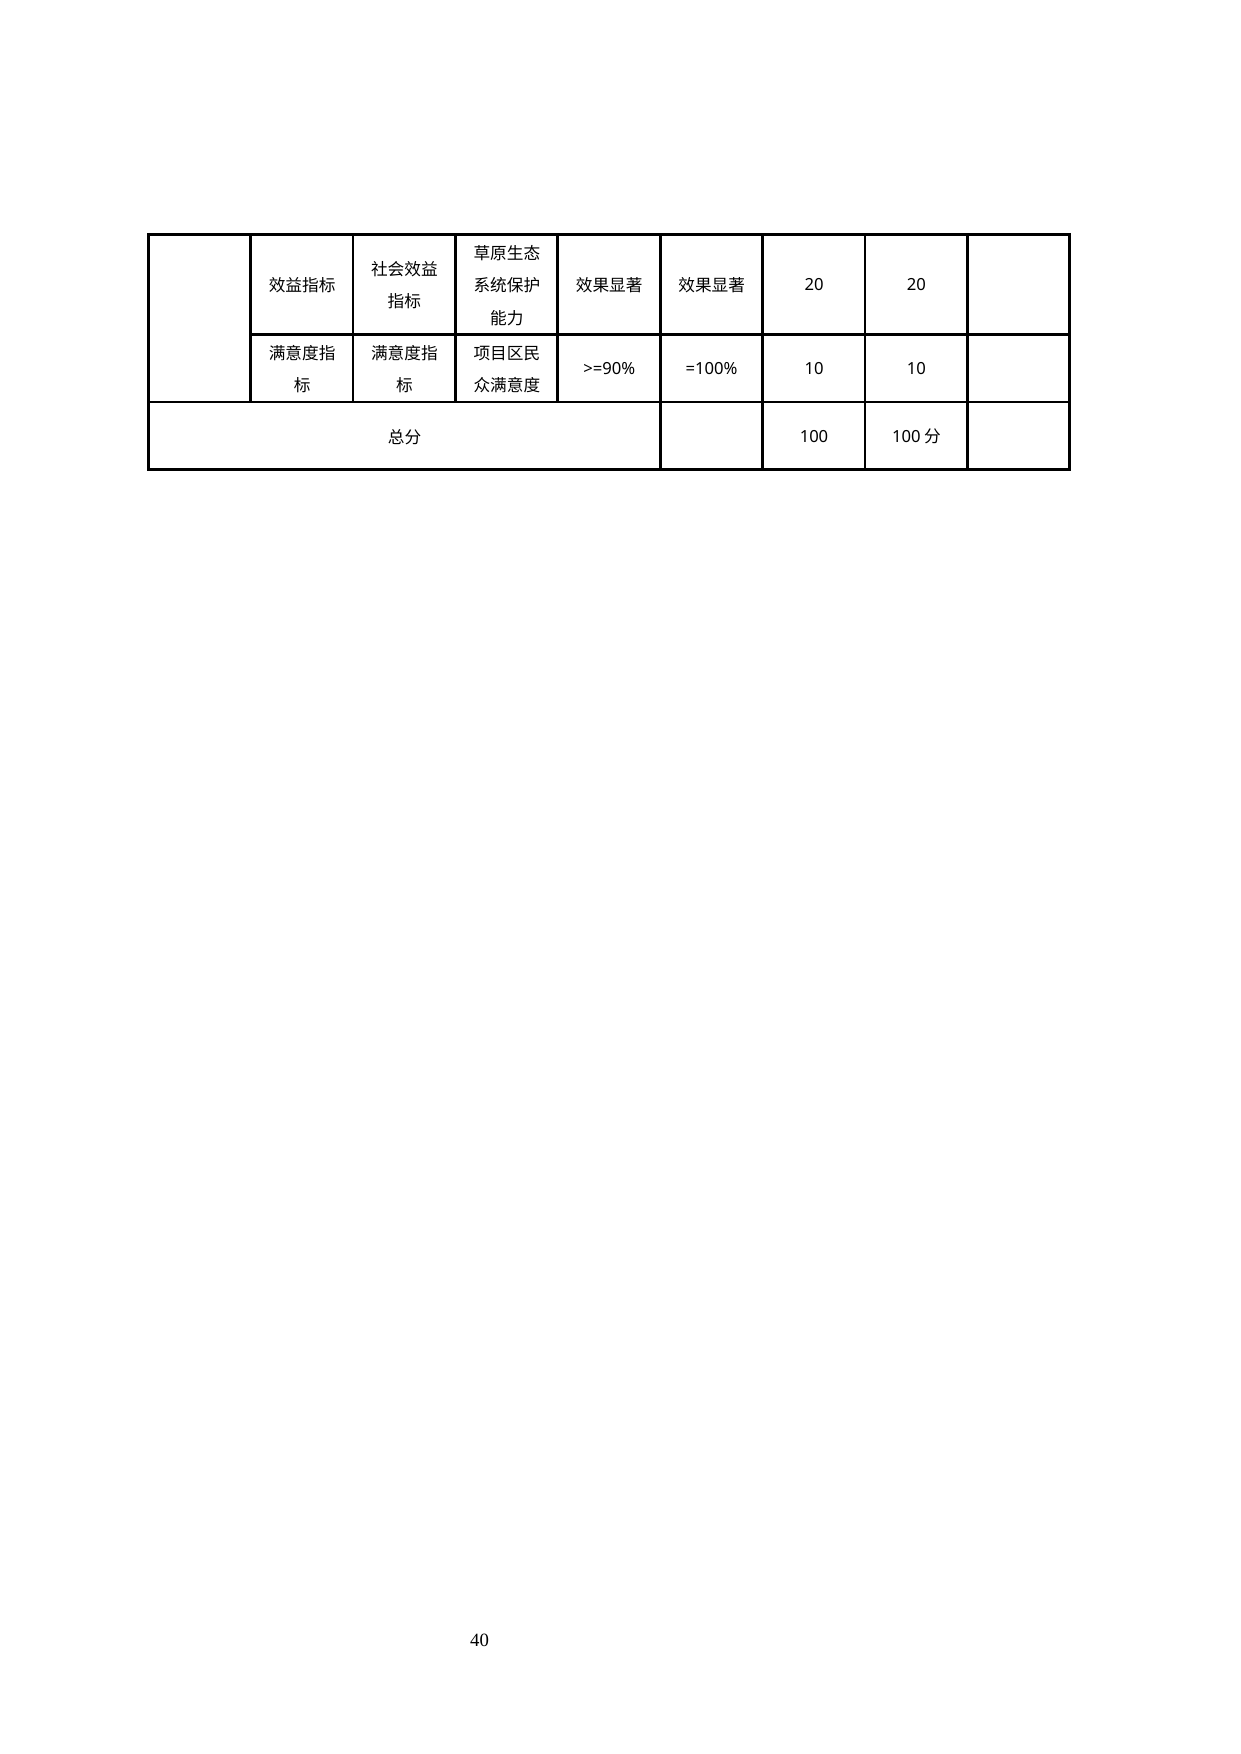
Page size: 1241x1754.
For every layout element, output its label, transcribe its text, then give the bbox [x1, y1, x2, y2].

table_cell [969, 336, 1068, 401]
table_cell 效果显著 [559, 236, 659, 333]
table_cell 10 [866, 336, 966, 401]
table_cell 20 [764, 236, 864, 333]
table_cell 总分 [150, 403, 659, 468]
table_cell 10 [764, 336, 864, 401]
table_cell =100% [662, 336, 761, 401]
table_cell 项目区民众满意度 [457, 336, 556, 401]
table_cell [969, 236, 1068, 333]
table_cell >=90% [559, 336, 659, 401]
table_cell 20 [866, 236, 966, 333]
table_cell 满意度指标 [354, 336, 454, 401]
table_cell 社会效益指标 [354, 236, 454, 333]
table_cell 100分 [866, 403, 966, 468]
table_cell 效果显著 [662, 236, 761, 333]
table_cell [662, 403, 761, 468]
table_cell 效益指标 [252, 236, 352, 333]
table_cell 满意度指标 [252, 336, 352, 401]
table_cell 100 [764, 403, 864, 468]
table_cell 草原生态系统保护能力 [457, 236, 556, 333]
table_cell [969, 403, 1068, 468]
